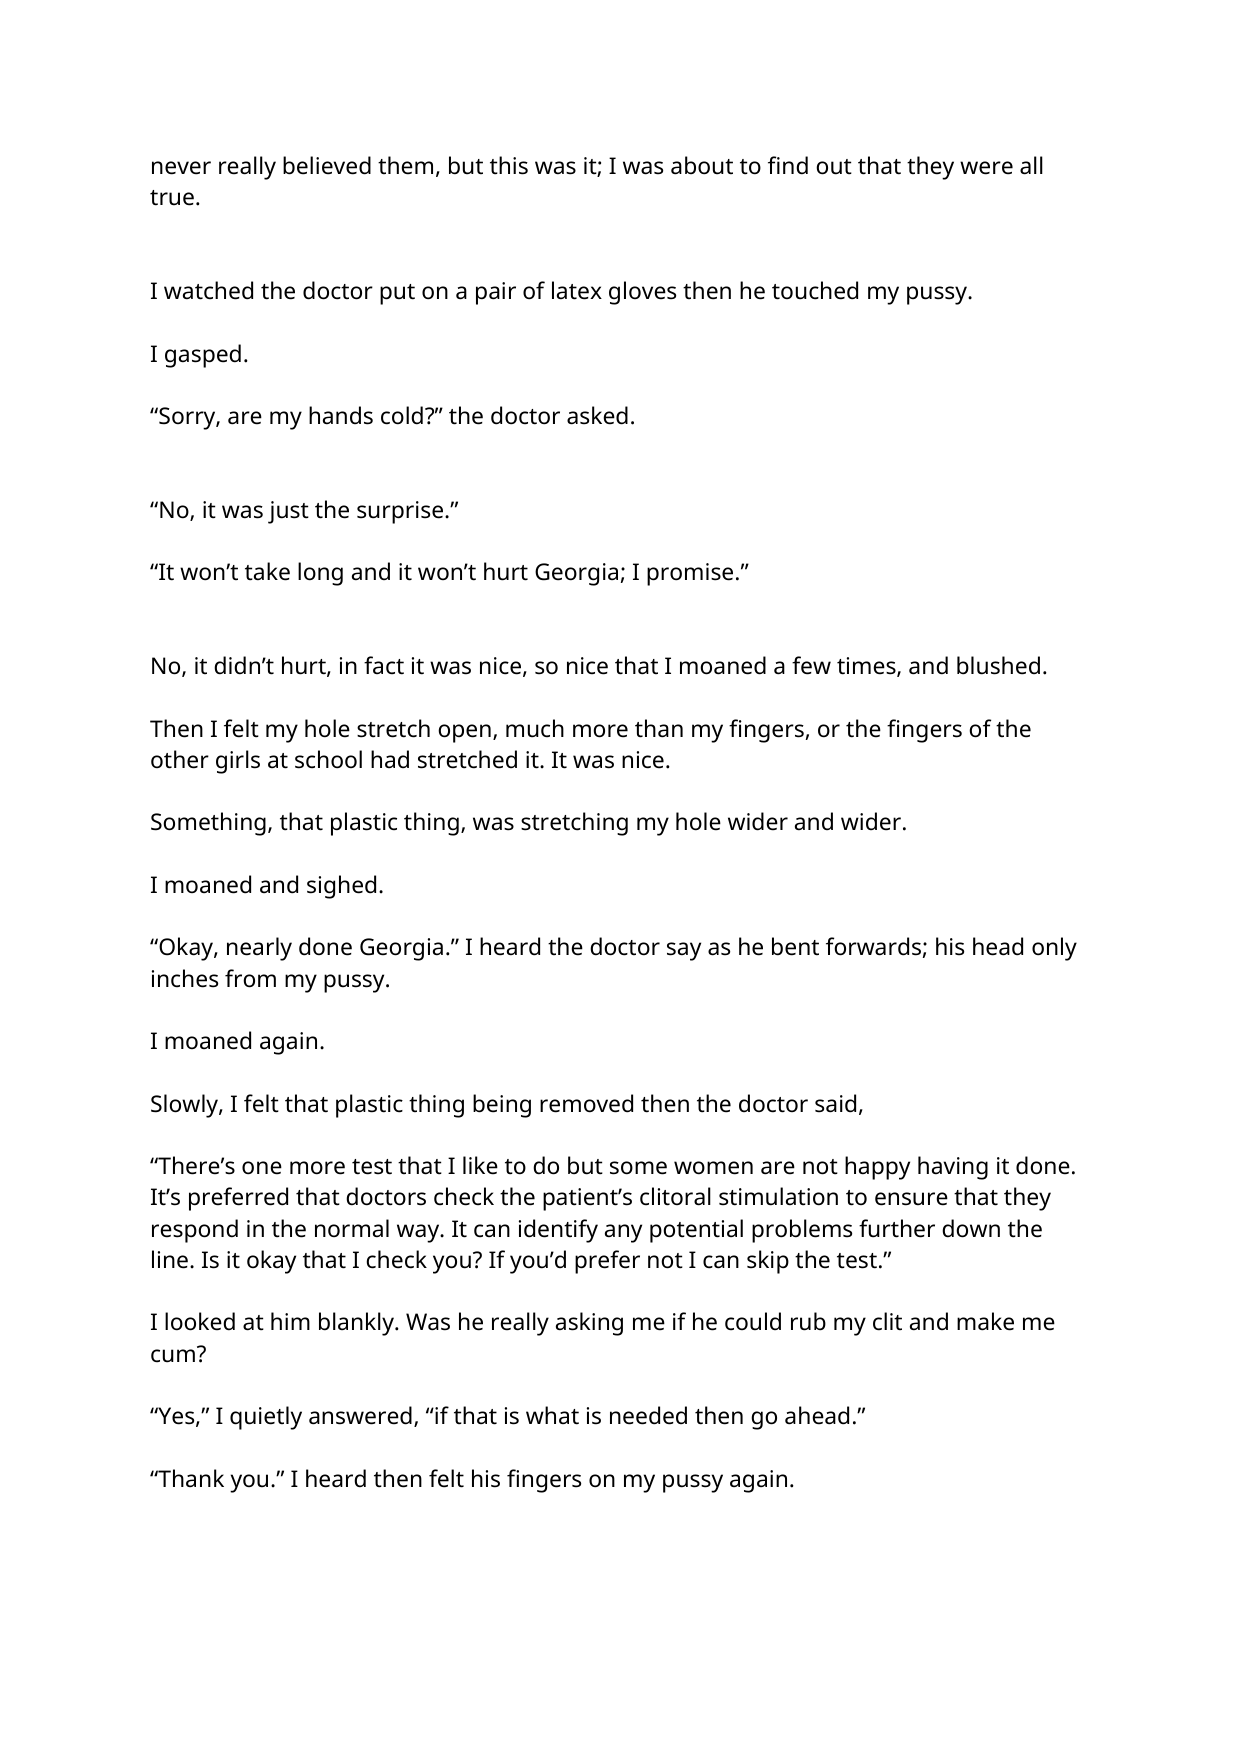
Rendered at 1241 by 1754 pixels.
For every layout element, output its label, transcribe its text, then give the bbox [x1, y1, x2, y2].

text I moaned and sighed. [150, 869, 1090, 900]
text “Okay, nearly done Georgia.” I heard the doctor say as he bent forwards; his head only inches from my pussy. [150, 931, 1090, 994]
text “There’s one more test that I like to do but some women are not happy having it done. It’s preferred that doctors check the patient’s clitoral stimulation to ensure that they respond in the normal way. It can identify any potential problems further down the line. Is it okay that I check you? If you’d prefer not I can skip the test.” [150, 1150, 1090, 1275]
text “Thank you.” I heard then felt his fingers on my pussy again. [150, 1462, 1090, 1494]
text “It won’t take long and it won’t hurt Georgia; I promise.” [150, 556, 1090, 587]
text “Sorry, are my hands cold?” the doctor asked. [150, 400, 1090, 431]
text “No, it was just the surprise.” [150, 494, 1090, 525]
text I watched the doctor put on a pair of latex gloves then he touched my pussy. [150, 275, 1090, 306]
text I moaned again. [150, 1025, 1090, 1056]
text Then I felt my hole stretch open, much more than my fingers, or the fingers of the other girls at school had stretched it. It was nice. [150, 712, 1090, 775]
text Slowly, I felt that plastic thing being removed then the doctor said, [150, 1087, 1090, 1119]
text “Yes,” I quietly answered, “if that is what is needed then go ahead.” [150, 1400, 1090, 1431]
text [150, 150, 1090, 212]
text I gasped. [150, 337, 1090, 369]
text No, it didn’t hurt, in fact it was nice, so nice that I moaned a few times, and blushed. [150, 650, 1090, 681]
text Something, that plastic thing, was stretching my hole wider and wider. [150, 806, 1090, 837]
text I looked at him blankly. Was he really asking me if he could rub my clit and make me cum? [150, 1306, 1090, 1369]
